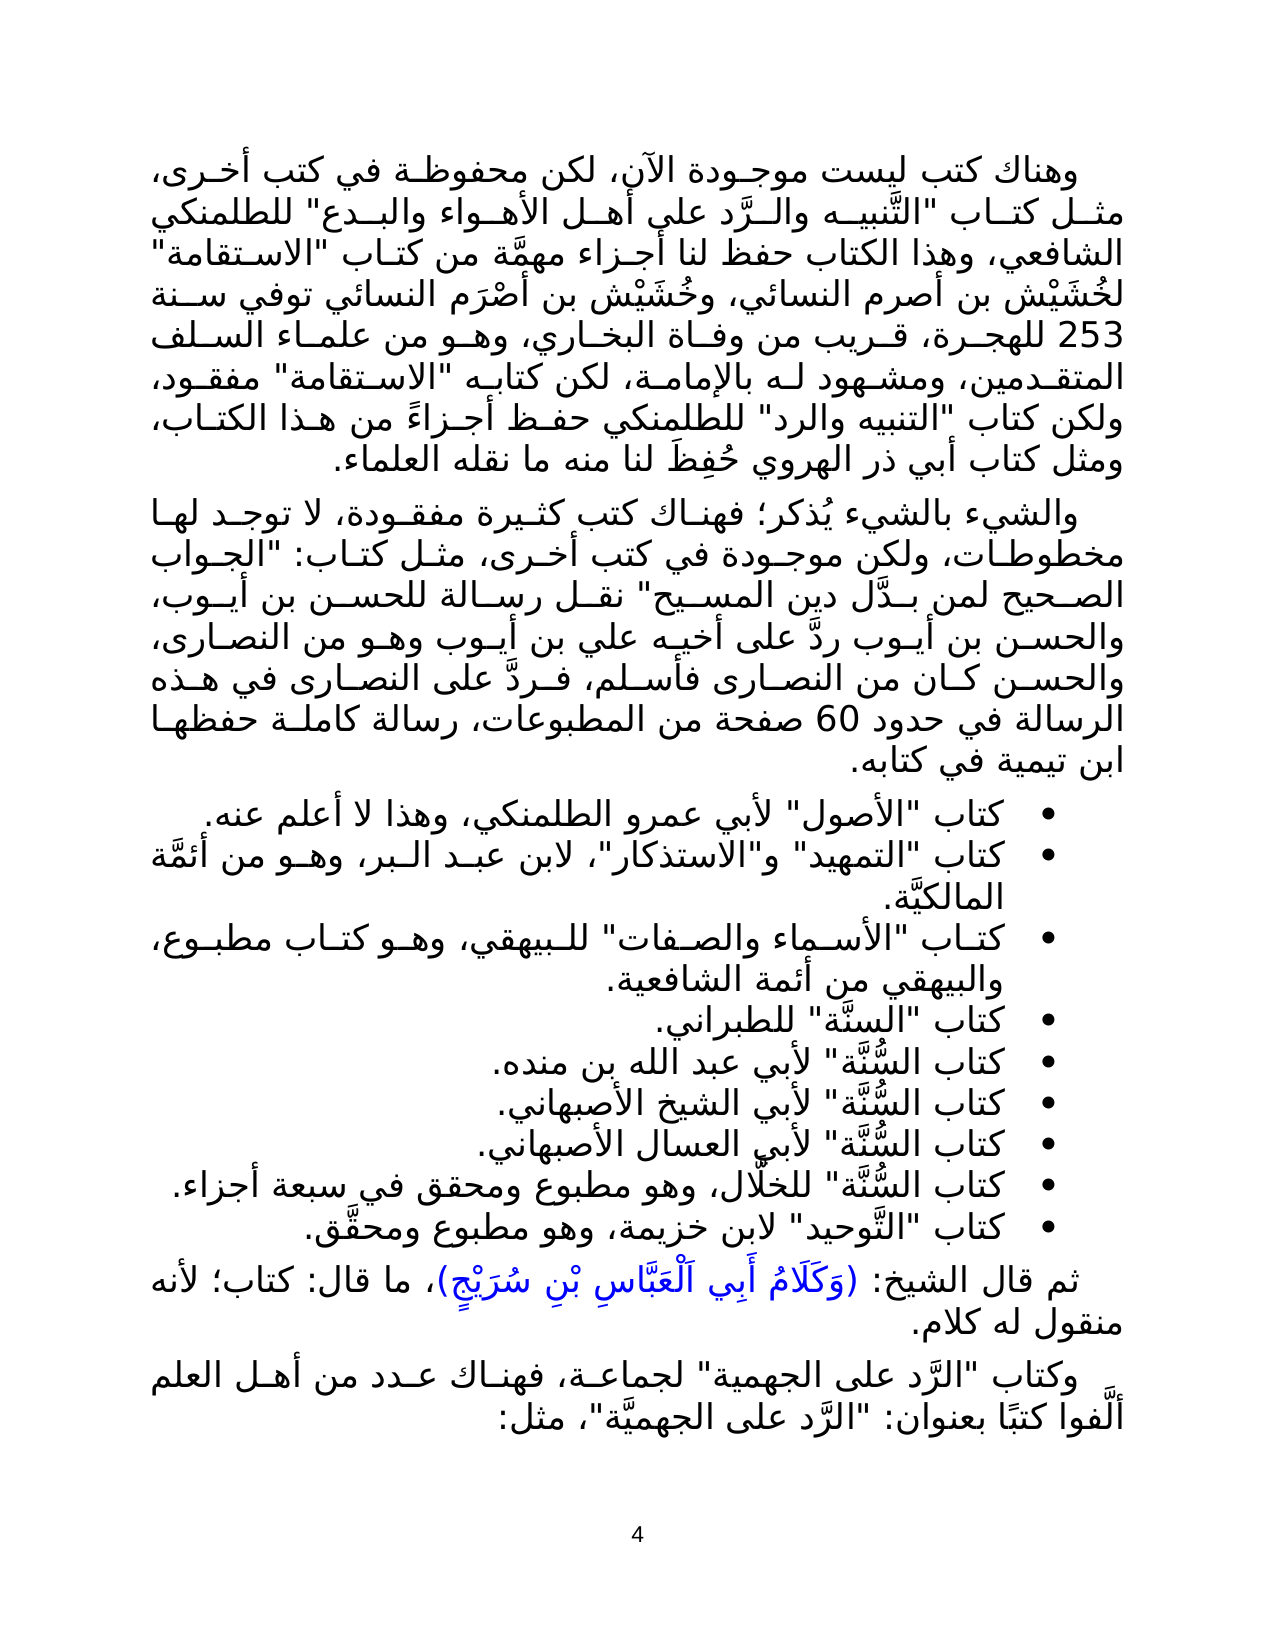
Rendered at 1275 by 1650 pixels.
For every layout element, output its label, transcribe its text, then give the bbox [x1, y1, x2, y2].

list كتاب السُّنَّة" لأبي عبد الله بن منده. [150, 1041, 1042, 1082]
list كتاب السُّنَّة" لأبي الشيخ الأصبهاني. [150, 1082, 1042, 1124]
list كتاب "الأصول" لأبي عمرو الطلمنكي، وهذا لا أعلم عنه. [150, 794, 1042, 835]
list كتاب "الأسماء والصفات" للبيهقي، وهو كتاب مطبوع، والبيهقي من أئمة الشافعية. [150, 917, 1042, 1000]
text وهناك كتب ليست موجودة الآن، لكن محفوظة في كتب أخرى، مثل كتاب "التَّنبيه والرَّد على أهل الأهواء والبدع" للطلمنكي الشافعي، وهذا الكتاب حفظ لنا أجزاء مهمَّة من كتاب "الاستقامة" لخُشَيْش بن أصرم النسائي، وخُشَيْش بن أصْرَم النسائي توفي سنة 253 للهجرة، قريب من وفاة البخاري، وهو من علماء السلف المتقدمين، ومشهود له بالإمامة، لكن كتابه "الاستقامة" مفقود، ولكن كتاب "التنبيه والرد" للطلمنكي حفظ أجزاءً من هذا الكتاب، ومثل كتاب أبي ذر الهروي حُفِظَ لنا منه ما نقله العلماء. [150, 150, 1125, 480]
text ثم قال الشيخ: (وَكَلَامُ أَبِي اَلْعَبَّاسِ بْنِ سُرَيْجٍ)، ما قال: كتاب؛ لأنه منقول له كلام. [150, 1260, 1125, 1342]
text والشيء بالشيء يُذكر؛ فهناك كتب كثيرة مفقودة، لا توجد لها مخطوطات، ولكن موجودة في كتب أخرى، مثل كتاب: "الجواب الصحيح لمن بدَّل دين المسيح" نقل رسالة للحسن بن أيوب، والحسن بن أيوب ردَّ على أخيه علي بن أيوب وهو من النصارى، والحسن كان من النصارى فأسلم، فردَّ على النصارى في هذه الرسالة في حدود 60 صفحة من المطبوعات، رسالة كاملة حفظها ابن تيمية في كتابه. [150, 492, 1125, 781]
list كتاب "التَّوحيد" لابن خزيمة، وهو مطبوع ومحقَّق. [150, 1206, 1042, 1247]
text وكتاب "الرَّد على الجهمية" لجماعة، فهناك عدد من أهل العلم ألَّفوا كتبًا بعنوان: "الرَّد على الجهميَّة"، مثل: [150, 1355, 1125, 1437]
list كتاب السُّنَّة" لأبي العسال الأصبهاني. [150, 1124, 1042, 1165]
list كتاب السُّنَّة" للخلَّال، وهو مطبوع ومحقق في سبعة أجزاء. [150, 1165, 1042, 1206]
list كتاب "السنَّة" للطبراني. [150, 1000, 1042, 1041]
list كتاب "التمهيد" و"الاستذكار"، لابن عبد البر، وهو من أئمَّة المالكيَّة. [150, 835, 1042, 917]
